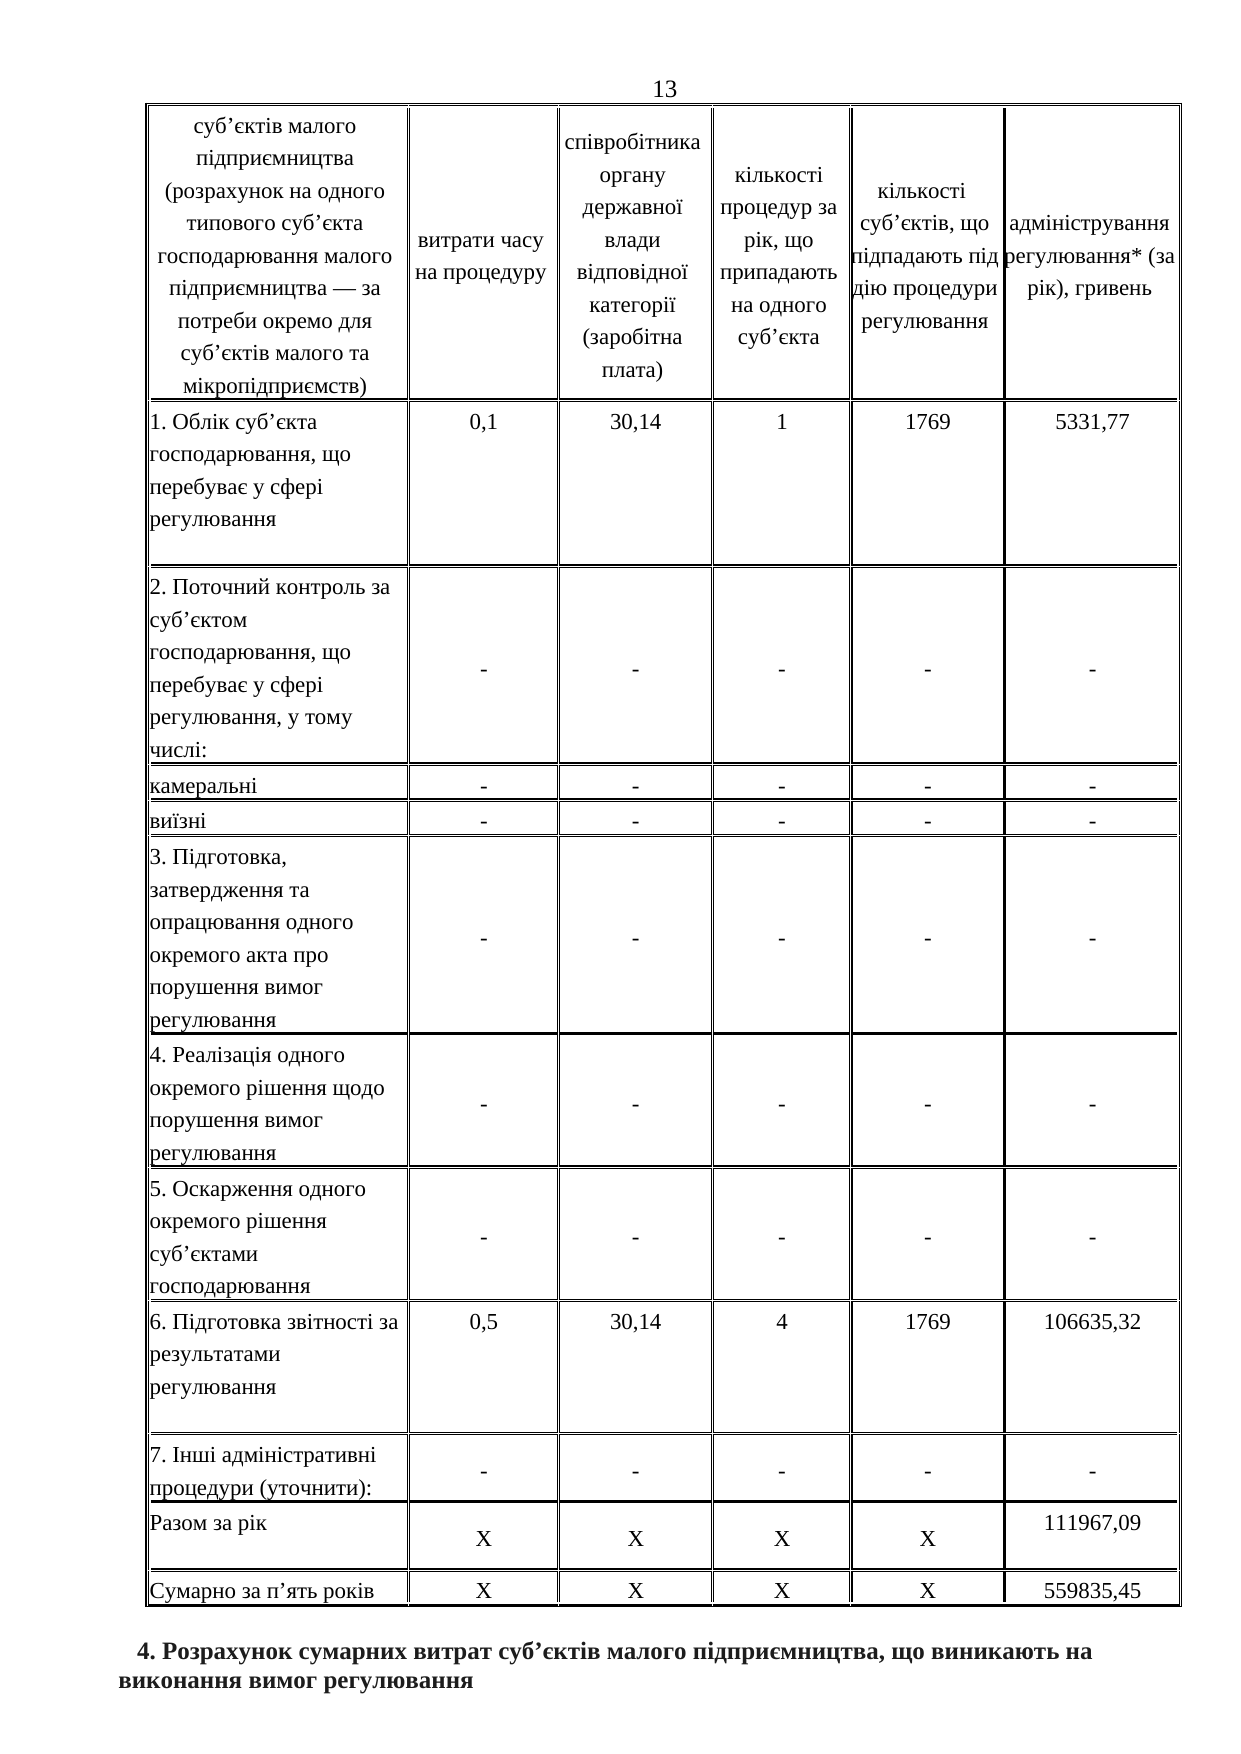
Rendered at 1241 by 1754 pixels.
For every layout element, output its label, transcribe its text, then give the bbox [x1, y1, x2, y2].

table_cell 0,1 [410, 402, 557, 564]
table_cell - [714, 837, 849, 1032]
table_cell 7. Інші адміністративні процедури (уточнити): [147, 1432, 409, 1500]
table_cell 1769 [853, 402, 1003, 564]
table_cell 6. Підготовка звітності за результатами регулювання [149, 1299, 407, 1432]
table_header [409, 106, 558, 398]
table_cell 1769 [853, 1302, 1003, 1432]
table_cell камеральні [149, 762, 407, 798]
table_cell 4. Реалізація одного окремого рішення щодо порушення вимог регулювання [149, 1032, 407, 1165]
table_cell - [853, 837, 1003, 1032]
table_cell 0,5 [410, 1302, 557, 1432]
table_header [1004, 106, 1179, 398]
table_cell 5331,77 [1006, 398, 1179, 564]
table_cell - [853, 1435, 1003, 1500]
table_cell - [560, 802, 711, 834]
table_cell Сумарно за п’ять років [149, 1568, 409, 1604]
table_cell - [410, 766, 557, 798]
table_cell 3. Підготовка, затвердження та опрацювання одного окремого акта про порушення вимог регулювання [147, 834, 409, 1032]
table_cell 30,14 [560, 402, 711, 564]
table_cell 559835,45 [1004, 1568, 1179, 1604]
table_cell - [410, 1169, 557, 1298]
table_cell - [410, 802, 557, 834]
table_cell Х [714, 1503, 849, 1568]
table_cell - [714, 1169, 849, 1298]
table_cell 5. Оскарження одного окремого рішення суб’єктами господарювання [149, 1165, 407, 1298]
table_cell Х [713, 1568, 851, 1604]
table_cell - [560, 1035, 711, 1165]
table_cell - [853, 1169, 1003, 1298]
table_cell - [560, 568, 711, 762]
table_cell - [714, 1435, 849, 1500]
table_cell Х [559, 1572, 712, 1604]
table_cell 4 [714, 1302, 849, 1432]
table_cell 1. Облік суб’єкта господарювання, що перебуває у сфері регулювання [149, 398, 407, 564]
table_cell 2. Поточний контроль за суб’єктом господарювання, що перебуває у сфері регулювання, у тому числі: [149, 564, 407, 762]
table_cell 111967,09 [1006, 1500, 1179, 1568]
table_cell - [1004, 834, 1180, 1032]
table_cell - [1004, 1432, 1180, 1500]
table_cell - [853, 766, 1003, 798]
table_cell Х [560, 1503, 711, 1568]
table_cell - [560, 1169, 711, 1298]
table_cell 30,14 [560, 1302, 711, 1432]
table_cell - [560, 1435, 711, 1500]
table_cell - [1006, 798, 1179, 834]
table_cell - [1006, 1165, 1179, 1298]
table_cell Разом за рік [149, 1500, 407, 1568]
table_cell 1 [714, 402, 849, 564]
table_cell - [1006, 1032, 1179, 1165]
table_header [851, 106, 1004, 398]
table_cell - [410, 837, 557, 1032]
table_cell 106635,32 [1006, 1299, 1179, 1432]
table_cell - [853, 1035, 1003, 1165]
table_cell виїзні [149, 798, 407, 834]
table_cell - [714, 766, 849, 798]
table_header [713, 104, 851, 398]
table_cell Х [851, 1572, 1004, 1604]
table_cell Х [409, 1572, 558, 1604]
table_cell - [714, 568, 849, 762]
table_cell Х [853, 1503, 1003, 1568]
table_cell - [1006, 762, 1179, 798]
table_cell - [560, 837, 711, 1032]
table_cell - [714, 1035, 849, 1165]
table_cell - [714, 802, 849, 834]
table_cell Х [410, 1503, 557, 1568]
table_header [559, 106, 712, 398]
table_cell - [410, 1035, 557, 1165]
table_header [149, 106, 409, 398]
table_cell - [560, 766, 711, 798]
table_cell - [410, 1435, 557, 1500]
table_cell - [410, 568, 557, 762]
table_cell - [853, 568, 1003, 762]
text 4. Розрахунок сумарних витрат суб’єктів малого підприємництва, що виникають на виконання вимог регулювання [118, 1636, 1181, 1694]
table_cell - [853, 802, 1003, 834]
table_cell - [1006, 564, 1179, 762]
